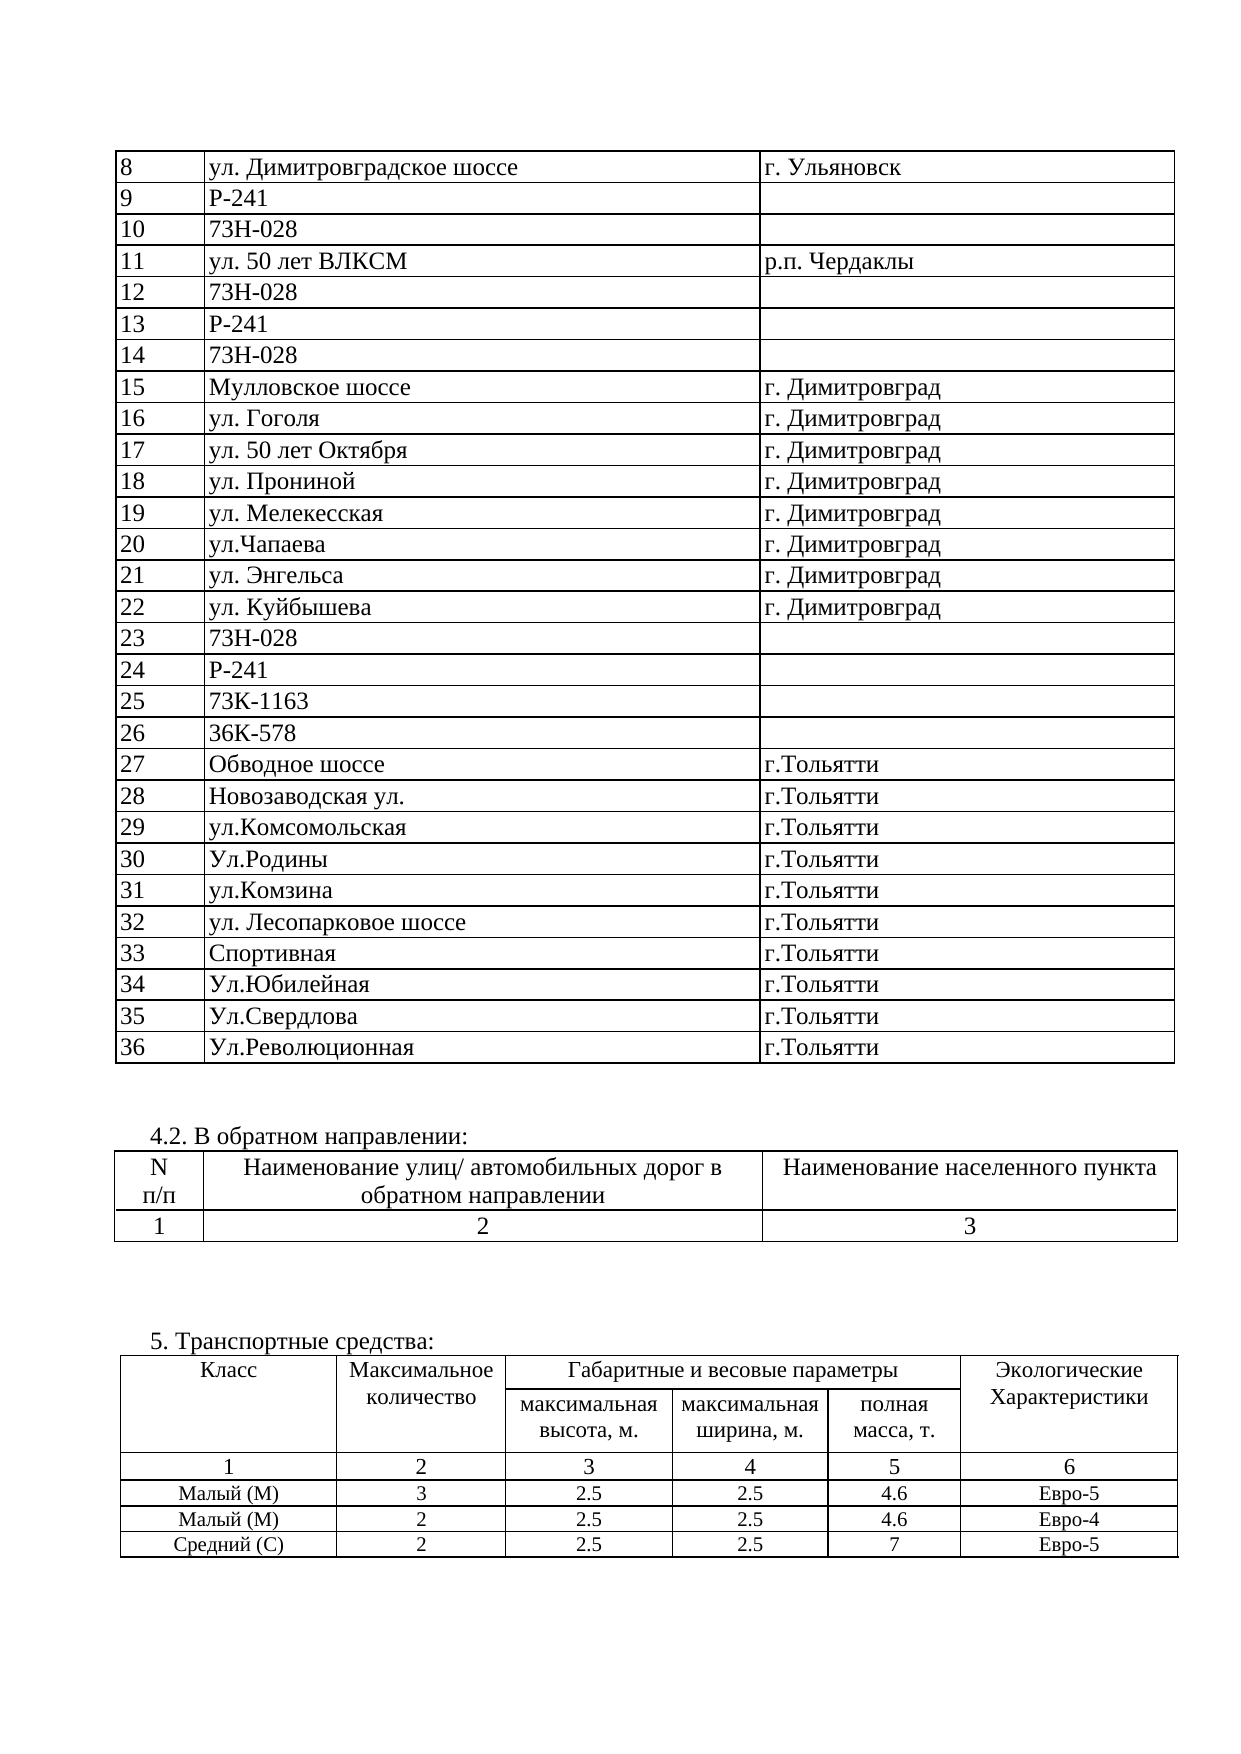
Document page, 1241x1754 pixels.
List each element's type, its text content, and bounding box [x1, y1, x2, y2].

table_cell г. Димитровград [761, 372, 1174, 402]
table_cell ул. Мелекесская [205, 498, 759, 527]
table_cell 73Н-028 [205, 623, 759, 653]
table_header Наименование населенного пункта [763, 1152, 1177, 1209]
table_cell 12 [117, 277, 204, 307]
table_cell Ул.Родины [205, 844, 759, 873]
table_cell 2.5 [506, 1507, 672, 1531]
table_cell 73К-1163 [205, 686, 759, 716]
table_cell 20 [117, 529, 204, 559]
table_cell Малый (М) [121, 1481, 336, 1505]
text 4.2. В обратном направлении: [150, 1121, 1090, 1150]
table_cell 36 [117, 1032, 204, 1062]
table_cell 33 [117, 938, 204, 968]
table_cell 28 [117, 781, 204, 811]
table_cell 26 [117, 718, 204, 748]
table_cell 73Н-028 [205, 277, 759, 307]
table_cell 36К-578 [205, 718, 759, 748]
table_cell Р-241 [205, 183, 759, 213]
table_cell г.Тольятти [761, 812, 1174, 842]
table_cell 2 [204, 1211, 762, 1241]
table_cell 3 [506, 1453, 672, 1479]
table_cell 13 [117, 309, 204, 339]
table_cell ул.Комсомольская [205, 812, 759, 842]
table_cell ул. Гоголя [205, 403, 759, 433]
table_cell [761, 183, 1174, 213]
table_cell г. Димитровград [761, 498, 1174, 527]
table_cell 17 [117, 435, 204, 464]
table_cell [761, 340, 1174, 370]
table_cell г.Тольятти [761, 907, 1174, 936]
table_cell Ул.Свердлова [205, 1001, 759, 1031]
table_cell [761, 309, 1174, 339]
table_cell 4.6 [829, 1507, 960, 1531]
table_cell Евро-5 [961, 1532, 1177, 1556]
table_cell г.Тольятти [761, 1001, 1174, 1031]
table_cell 2.5 [673, 1532, 827, 1556]
table_header Класс [121, 1356, 336, 1451]
table_cell максимальная ширина, м. [673, 1390, 827, 1451]
table_cell Евро-4 [961, 1507, 1177, 1531]
table_cell г. Димитровград [761, 403, 1174, 433]
table_cell 73Н-028 [205, 215, 759, 244]
table_cell 1 [121, 1453, 336, 1479]
table_cell Ул.Революционная [205, 1032, 759, 1062]
table_header Экологические Характеристики [961, 1356, 1177, 1451]
table_cell 4 [673, 1453, 827, 1479]
table_cell 8 [117, 152, 204, 181]
table_cell 29 [117, 812, 204, 842]
table_header N п/п [115, 1152, 203, 1209]
table_cell 9 [117, 183, 204, 213]
table_cell 4.6 [829, 1481, 960, 1505]
table_cell ул. Куйбышева [205, 592, 759, 622]
table_cell 2 [337, 1453, 505, 1479]
table_cell г. Ульяновск [761, 152, 1174, 181]
table_cell Обводное шоссе [205, 749, 759, 779]
table_cell 23 [117, 623, 204, 653]
table_cell ул. Прониной [205, 466, 759, 496]
table_cell Новозаводская ул. [205, 781, 759, 811]
table_cell 19 [117, 498, 204, 527]
table_cell р.п. Чердаклы [761, 246, 1174, 276]
table_header Максимальное количество [337, 1356, 505, 1451]
text 5. Транспортные средства: [150, 1326, 1090, 1355]
table_cell ул.Чапаева [205, 529, 759, 559]
table_cell [761, 718, 1174, 748]
table_cell Мулловское шоссе [205, 372, 759, 402]
table_cell 2 [337, 1507, 505, 1531]
table_cell г.Тольятти [761, 749, 1174, 779]
table_cell ул. 50 лет Октября [205, 435, 759, 464]
table_cell 32 [117, 907, 204, 936]
table_cell 2.5 [506, 1481, 672, 1505]
table_cell ул. 50 лет ВЛКСМ [205, 246, 759, 276]
table_cell [761, 623, 1174, 653]
table_cell г.Тольятти [761, 970, 1174, 999]
table_cell [761, 655, 1174, 685]
table_cell 2 [337, 1532, 505, 1556]
table_cell 35 [117, 1001, 204, 1031]
table_cell Спортивная [205, 938, 759, 968]
table_cell 3 [763, 1209, 1177, 1241]
table_cell ул. Димитровградское шоссе [205, 152, 759, 181]
table_cell 18 [117, 466, 204, 496]
table_cell г. Димитровград [761, 529, 1174, 559]
table_cell г.Тольятти [761, 844, 1174, 873]
table_cell [761, 686, 1174, 716]
table_cell 73Н-028 [205, 340, 759, 370]
table_cell полная масса, т. [829, 1390, 960, 1451]
table_cell г. Димитровград [761, 466, 1174, 496]
table_cell г. Димитровград [761, 561, 1174, 590]
table_cell 7 [829, 1532, 960, 1556]
table_cell 3 [337, 1481, 505, 1505]
table_cell 21 [117, 561, 204, 590]
table_cell 15 [117, 372, 204, 402]
table_cell г. Димитровград [761, 435, 1174, 464]
table_cell г.Тольятти [761, 781, 1174, 811]
table_cell Евро-5 [961, 1481, 1177, 1505]
table_cell ул. Лесопарковое шоссе [205, 907, 759, 936]
table_cell г. Димитровград [761, 592, 1174, 622]
table_header Габаритные и весовые параметры [506, 1356, 960, 1388]
table_cell г.Тольятти [761, 875, 1174, 905]
table_cell 11 [117, 246, 204, 276]
table_cell 24 [117, 655, 204, 685]
table_cell ул. Энгельса [205, 561, 759, 590]
table_cell Малый (М) [121, 1507, 336, 1531]
table_header Наименование улиц/ автомобильных дорог в обратном направлении [204, 1152, 762, 1209]
table_cell 31 [117, 875, 204, 905]
table_cell г.Тольятти [761, 1032, 1174, 1062]
table_cell 10 [117, 215, 204, 244]
table_cell максимальная высота, м. [506, 1390, 672, 1451]
table_cell 6 [961, 1453, 1177, 1479]
table_cell [761, 277, 1174, 307]
table_cell 27 [117, 749, 204, 779]
table_cell 25 [117, 686, 204, 716]
table_cell Ул.Юбилейная [205, 970, 759, 999]
table_cell Средний (С) [121, 1532, 336, 1556]
table_cell 1 [115, 1210, 203, 1241]
table_cell Р-241 [205, 655, 759, 685]
table_cell [761, 215, 1174, 244]
table_cell 34 [117, 970, 204, 999]
table_cell 5 [829, 1453, 960, 1479]
table_cell 22 [117, 592, 204, 622]
table_cell 16 [117, 403, 204, 433]
table_cell ул.Комзина [205, 875, 759, 905]
table_cell 30 [117, 844, 204, 873]
table_cell Р-241 [205, 309, 759, 339]
table_cell 2.5 [673, 1507, 827, 1531]
table_cell 14 [117, 340, 204, 370]
table_cell г.Тольятти [761, 938, 1174, 968]
table_cell 2.5 [506, 1532, 672, 1556]
table_cell 2.5 [673, 1481, 827, 1505]
